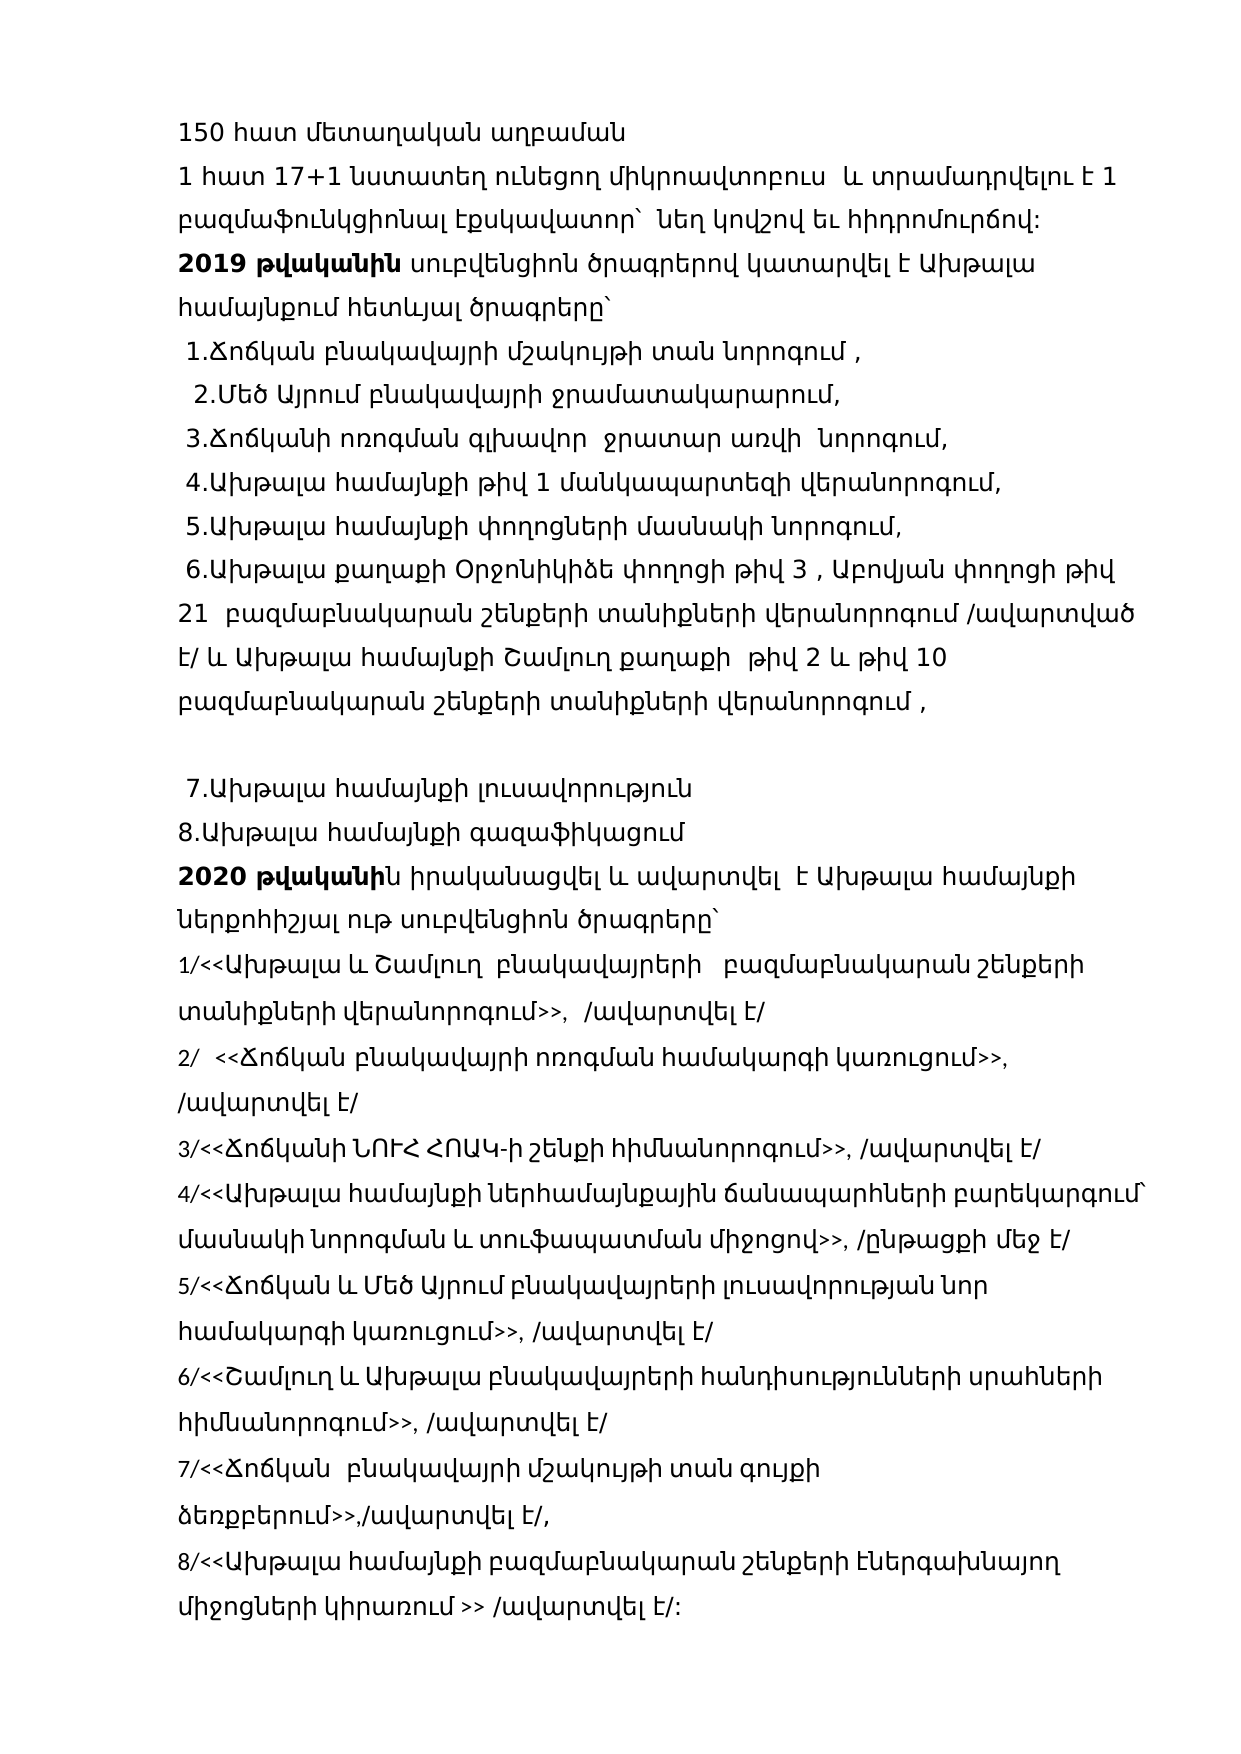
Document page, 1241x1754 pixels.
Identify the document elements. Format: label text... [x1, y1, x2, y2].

text 2019 թվականին սուբվենցիոն ծրագրերով կատարվել է Ախթալա համայնքում հետևյալ ծրագրերը՝ [177, 249, 1152, 322]
text 3.Ճոճկանի ոռոգման գլխավոր ջրատար առվի նորոգում, 4.Ախթալա համայնքի թիվ 1 մանկապարտեզի վերանորոգում, [177, 424, 1152, 497]
text 5.Ախթալա համայնքի փողոցների մասնակի նորոգում, 6.Ախթալա քաղաքի Օրջոնիկիձե փողոցի թիվ 3 , Աբովյան փողոցի թիվ 21 բազմաբնակարան շենքերի տանիքների վերանորոգում /ավարտված է/ և Ախթալա համայնքի Շամլուղ քաղաքի թիվ 2 և թիվ 10 բազմաբնակարան շենքերի տանիքների վերանորոգում , 7.Ախթալա համայնքի լուսավորություն 8.Ախթալա համայնքի գազաֆիկացում [177, 512, 1152, 847]
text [177, 118, 1152, 235]
text 1/<<Ախթալա և Շամլուղ բնակավայրերի բազմաբնակարան շենքերի տանիքների վերանորոգում>>, /ավարտվել է/ 2/ <<Ճոճկան բնակավայրի ոռոգման համակարգի կառուցում>>, /ավարտվել է/ 3/<<Ճոճկանի ՆՈՒՀ ՀՈԱԿ-ի շենքի հիմնանորոգում>>, /ավարտվել է/ 4/<<Ախթալա համայնքի ներհամայնքային ճանապարհների բարեկարգում՝ մասնակի նորոգման և տուֆապատման միջոցով>>, /ընթացքի մեջ է/ 5/<<Ճոճկան և Մեծ Այրում բնակավայրերի լուսավորության նոր համակարգի կառուցում>>, /ավարտվել է/ 6/<<Շամլուղ և Ախթալա բնակավայրերի հանդիսությունների սրահների հիմնանորոգում>>, /ավարտվել է/ 7/<<Ճոճկան բնակավայրի մշակույթի տան գույքի ձեռքբերում>>,/ավարտվել է/, 8/<<Ախթալա համայնքի բազմաբնակարան շենքերի էներգախնայող միջոցների կիրառում >> /ավարտվել է/: [177, 949, 1152, 1622]
text 1.Ճոճկան բնակավայրի մշակույթի տան նորոգում , 2.Մեծ Այրում բնակավայրի ջրամատակարարում, [177, 337, 1152, 410]
text 2020 թվականին իրականացվել և ավարտվել է Ախթալա համայնքի ներքոհիշյալ ութ սուբվենցիոն ծրագրերը՝ [177, 862, 1152, 935]
